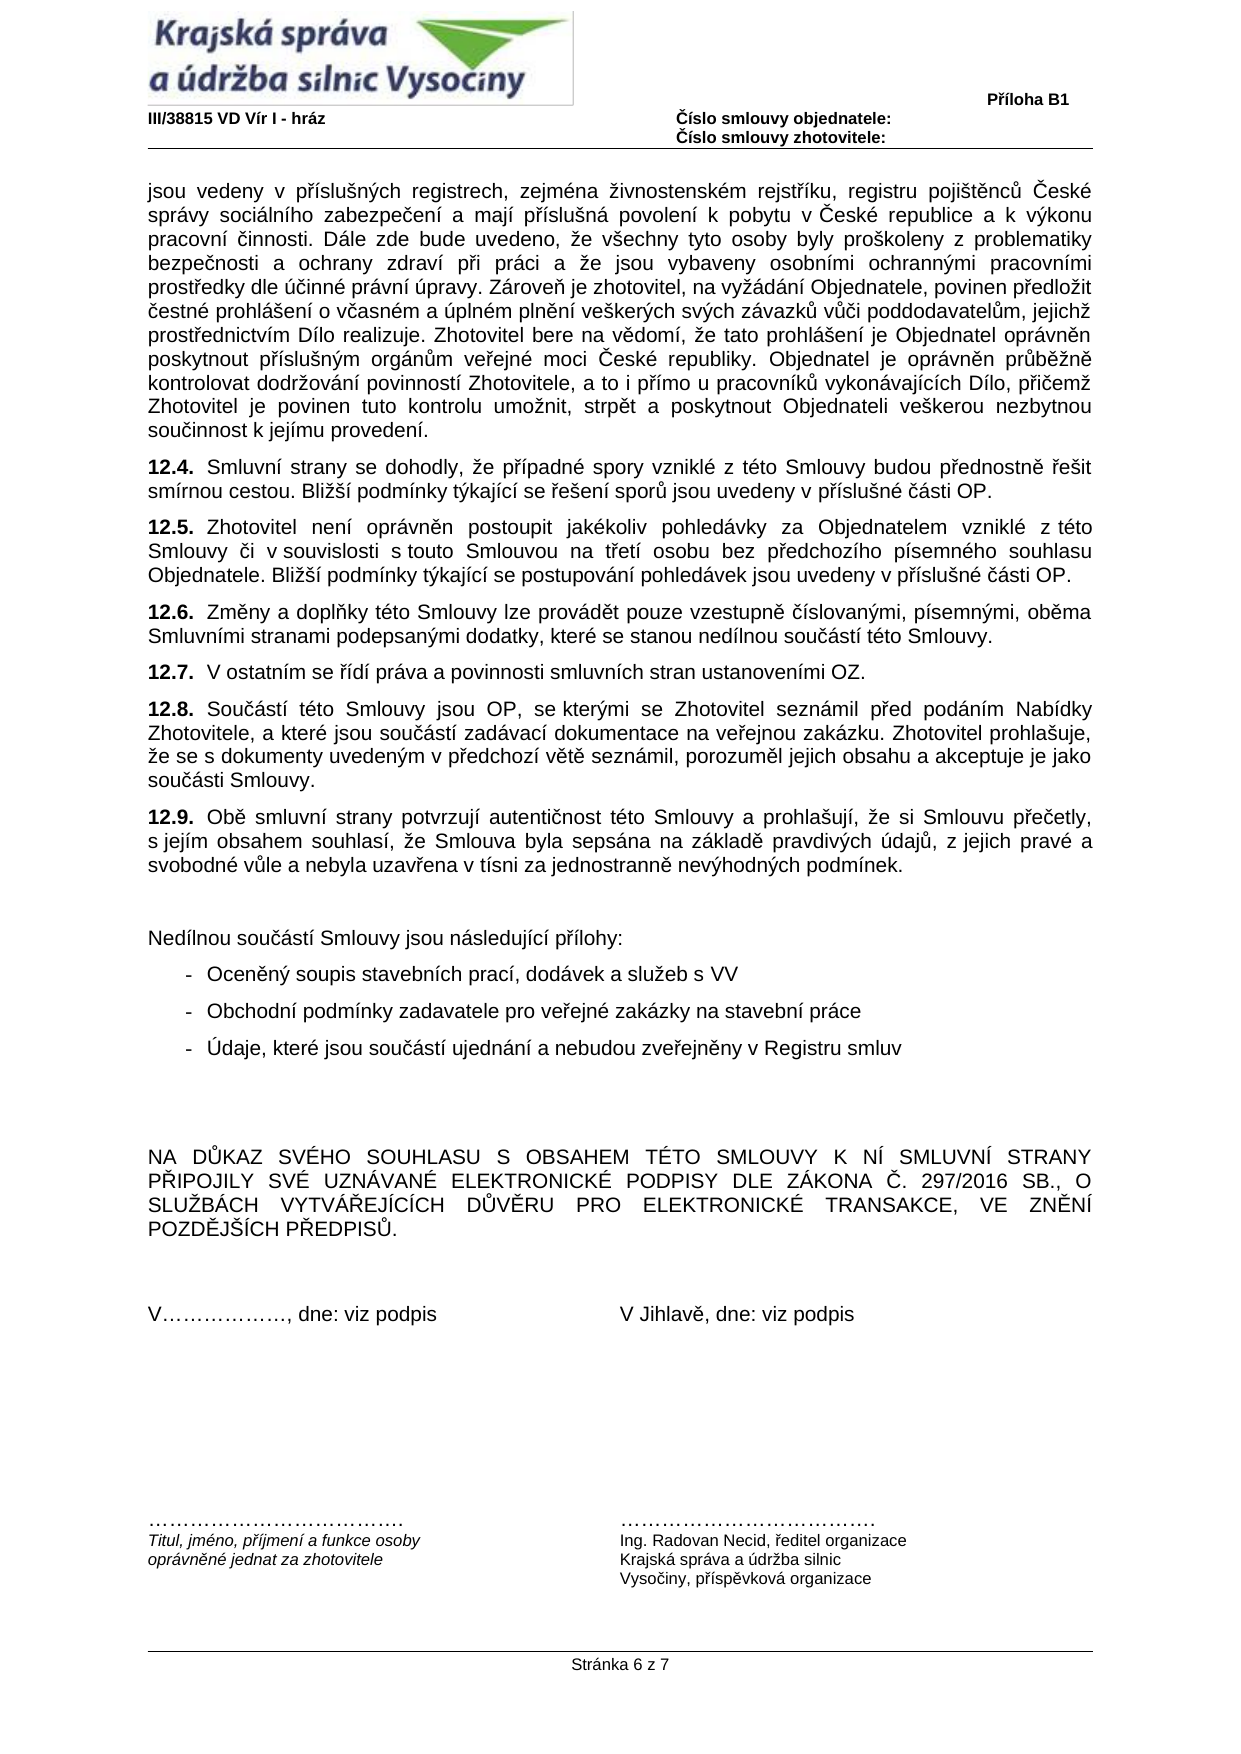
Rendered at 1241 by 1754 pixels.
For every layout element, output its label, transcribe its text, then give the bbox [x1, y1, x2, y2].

table_cell ………………………………. Titul, jméno, příjmení a funkce osoby oprávněné jednat za zhotovitele [136, 1339, 608, 1588]
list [148, 179, 1093, 442]
list Smluvní strany se dohodly, že případné spory vzniklé z této Smlouvy budou přednostně řešit smírnou cestou. Bližší podmínky týkající se řešení sporů jsou uvedeny v příslušné části OP. [148, 455, 1093, 503]
table_cell ………………………………. Ing. Radovan Necid, ředitel organizace Krajská správa a údržba silnic Vysočiny, příspěvková organizace [608, 1339, 1080, 1588]
list Obě smluvní strany potvrzují autentičnost této Smlouvy a prohlašují, že si Smlouvu přečetly, s jejím obsahem souhlasí, že Smlouva byla sepsána na základě pravdivých údajů, z jejich pravé a svobodné vůle a nebyla uzavřena v tísni za jednostranně nevýhodných podmínek. [148, 805, 1093, 877]
list Obchodní podmínky zadavatele pro veřejné zakázky na stavební práce [185, 999, 1093, 1023]
table_header V Jihlavě, dne: viz podpis [608, 1290, 1080, 1339]
picture [147, 11, 574, 107]
list Oceněný soupis stavebních prací, dodávek a služeb s VV [185, 962, 1093, 986]
list Zhotovitel není oprávněn postoupit jakékoliv pohledávky za Objednatelem vzniklé z této Smlouvy či v souvislosti s touto Smlouvou na třetí osobu bez předchozího písemného souhlasu Objednatele. Bližší podmínky týkající se postupování pohledávek jsou uvedeny v příslušné části OP. [148, 515, 1093, 587]
text NA DŮKAZ SVÉHO SOUHLASU S OBSAHEM TÉTO smlouvy K NÍ SMLUVNÍ STRANY PŘIPOJILY SVÉ UZNÁVANÉ ELEKTRONICKÉ PODPISY DLE ZÁKONA Č. 297/2016 SB., O SLUŽBÁCH VYTVÁŘEJÍCÍCH DŮVĚRU PRO ELEKTRONICKÉ TRANSAKCE, VE ZNĚNÍ POZDĚJŠÍCH PŘEDPISŮ. [148, 1145, 1093, 1241]
list Údaje, které jsou součástí ujednání a nebudou zveřejněny v Registru smluv [185, 1035, 1093, 1059]
table_header V………………, dne: viz podpis [136, 1290, 608, 1339]
list Součástí této Smlouvy jsou OP, se kterými se Zhotovitel seznámil před podáním Nabídky Zhotovitele, a které jsou součástí zadávací dokumentace na veřejnou zakázku. Zhotovitel prohlašuje, že se s dokumenty uvedeným v předchozí větě seznámil, porozuměl jejich obsahu a akceptuje je jako součásti Smlouvy. [148, 696, 1093, 792]
list V ostatním se řídí práva a povinnosti smluvních stran ustanoveními OZ. [148, 660, 1093, 684]
text Nedílnou součástí Smlouvy jsou následující přílohy: [148, 926, 1093, 949]
list Změny a doplňky této Smlouvy lze provádět pouze vzestupně číslovanými, písemnými, oběma Smluvními stranami podepsanými dodatky, které se stanou nedílnou součástí této Smlouvy. [148, 599, 1093, 647]
